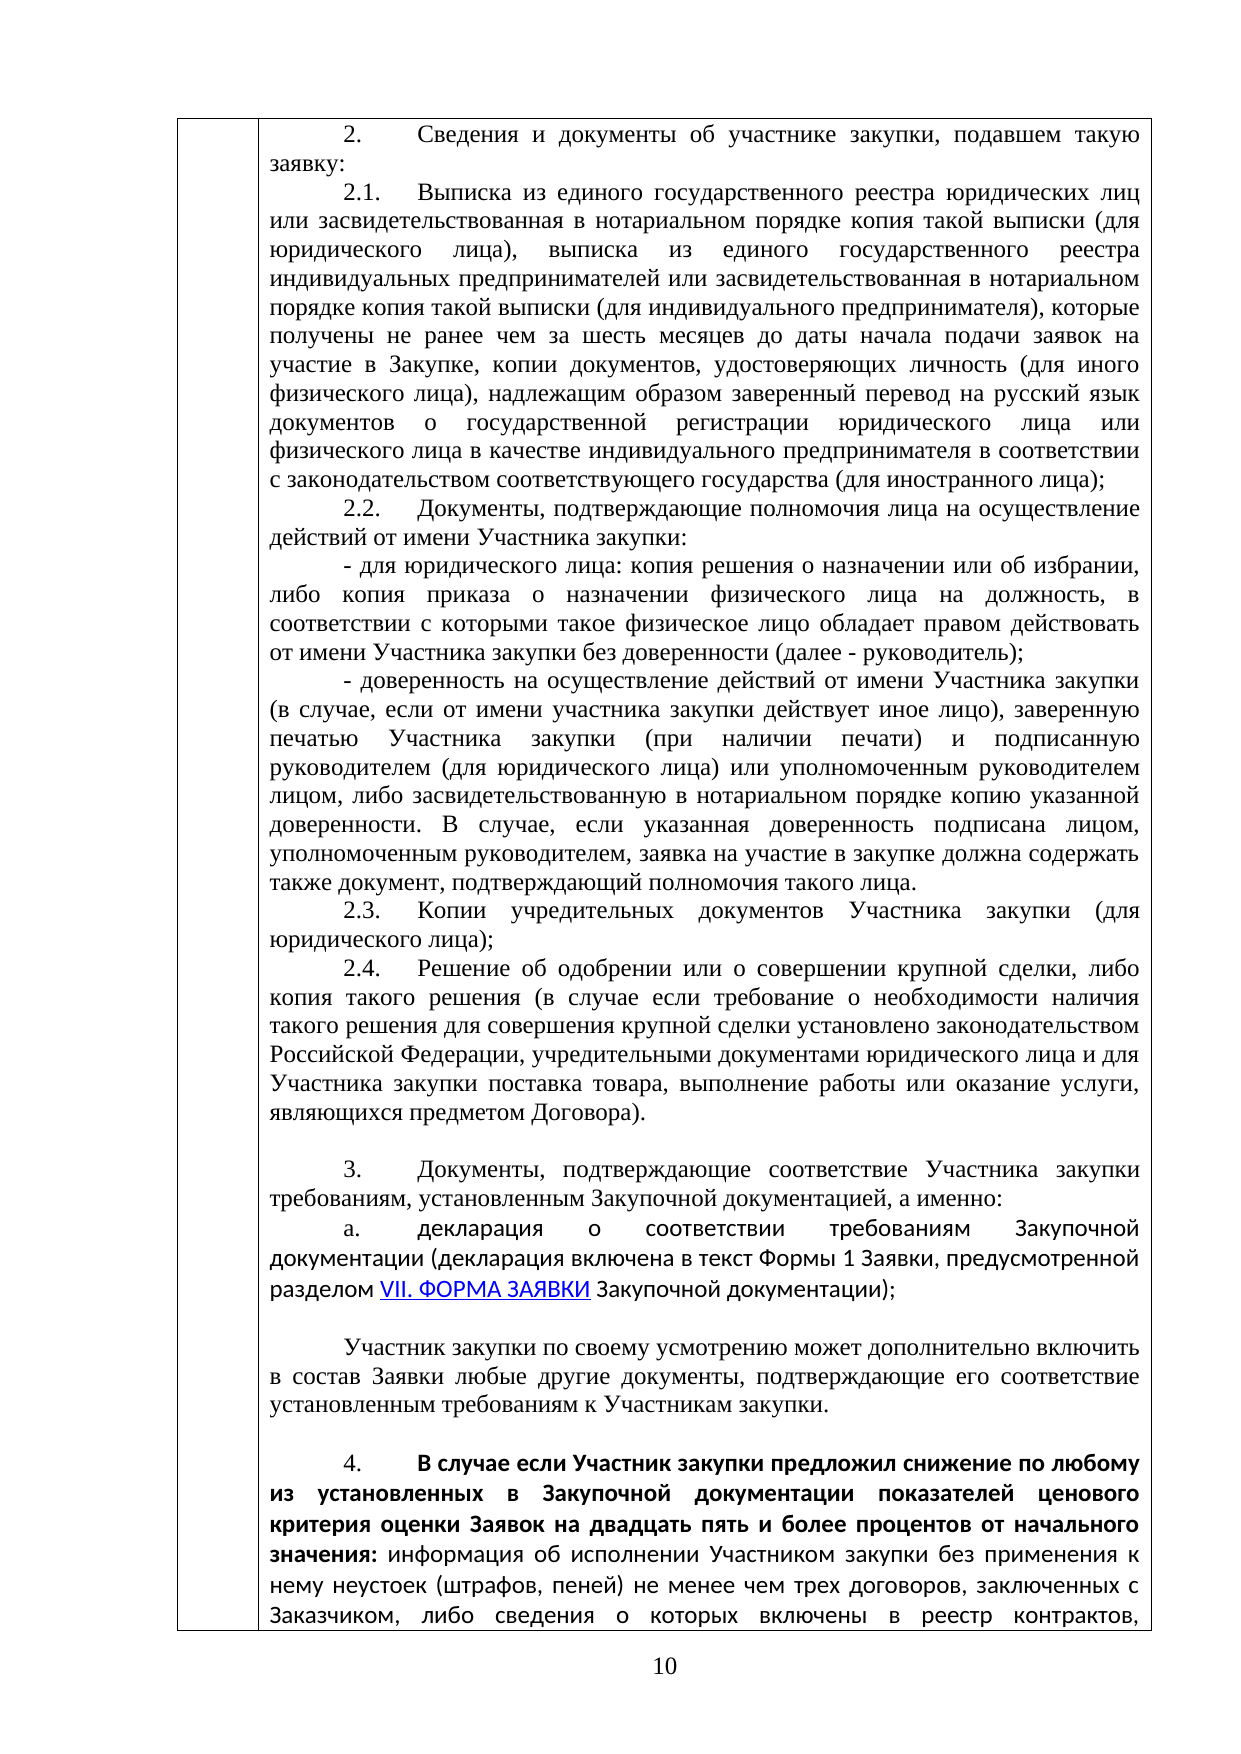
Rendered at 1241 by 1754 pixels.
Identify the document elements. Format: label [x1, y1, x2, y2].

table_cell [178, 119, 258, 1630]
table_cell [259, 119, 1151, 1630]
